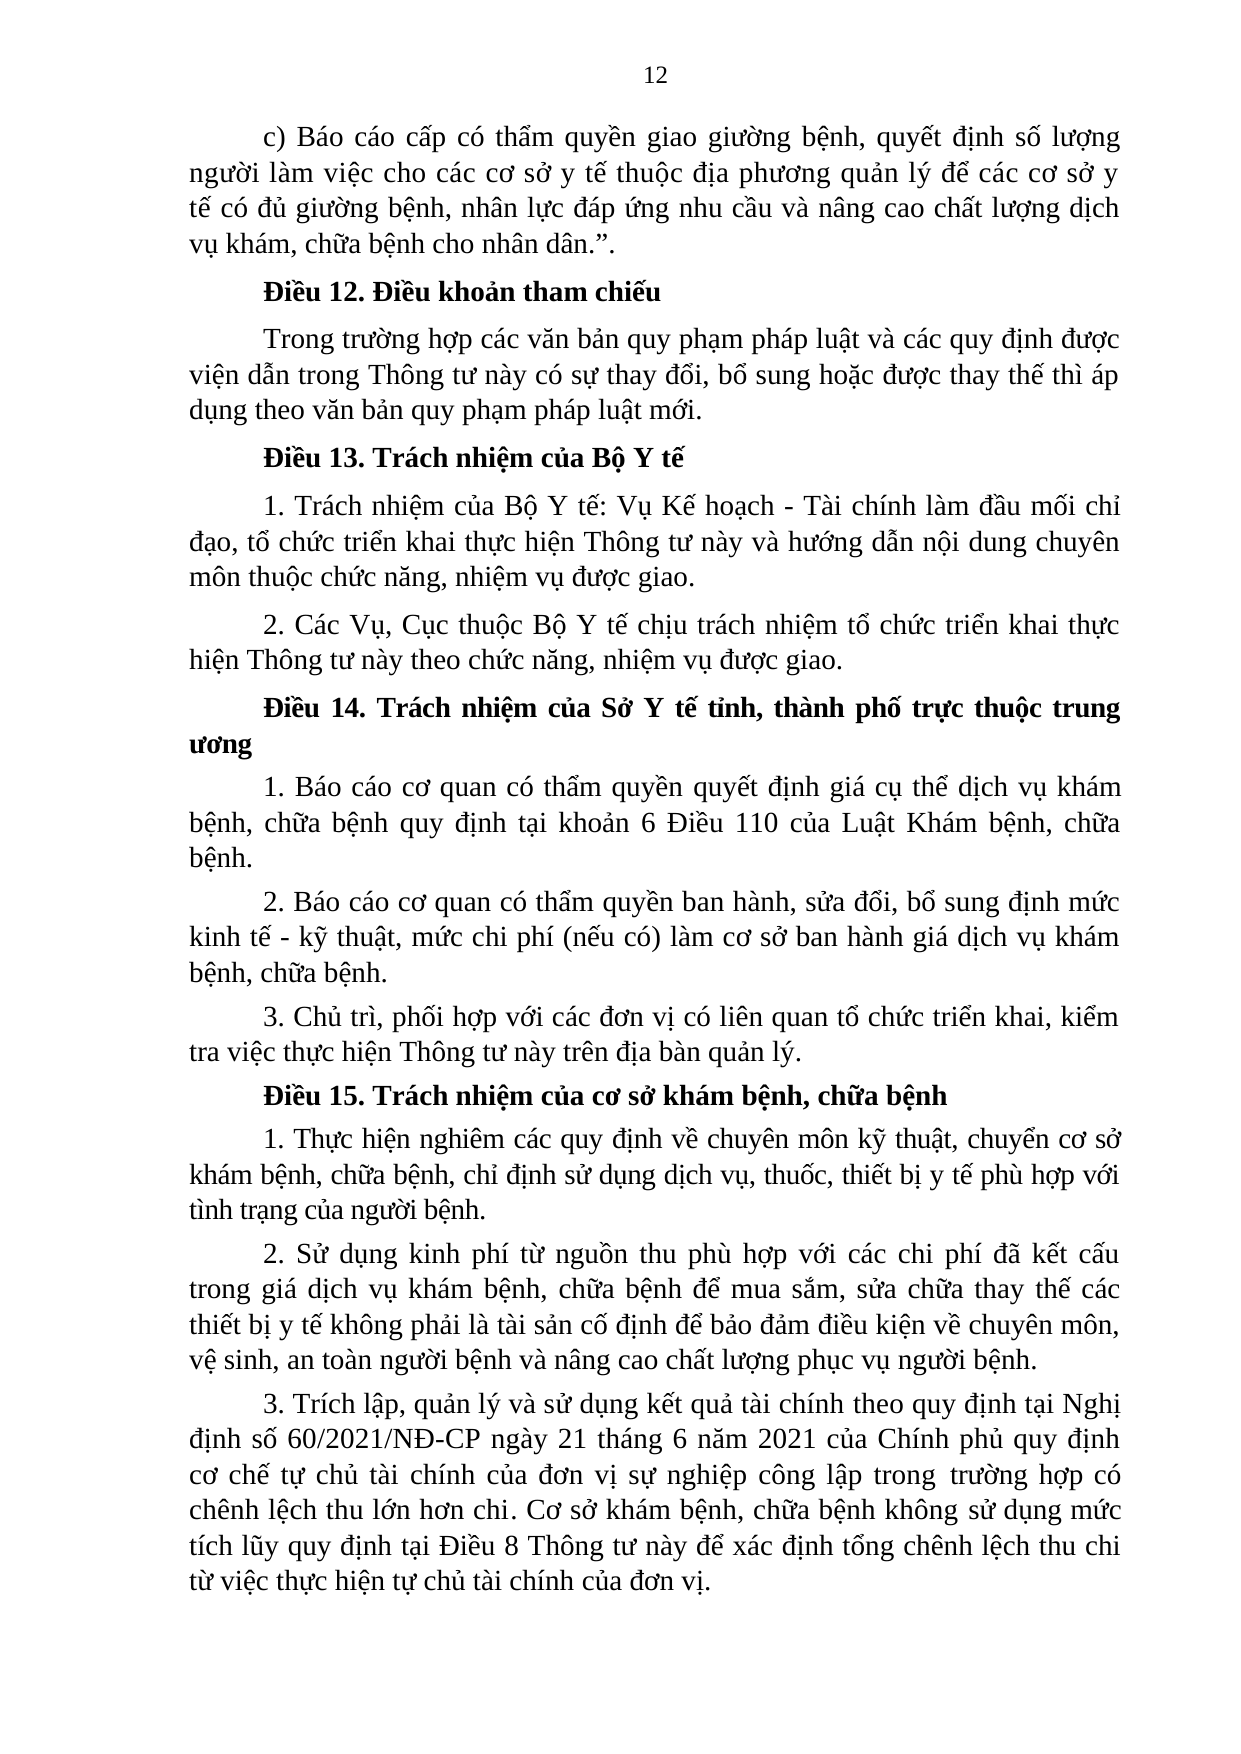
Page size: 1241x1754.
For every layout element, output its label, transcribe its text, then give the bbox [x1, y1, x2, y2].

text 3. Chủ trì, phối hợp với các đơn vị có liên quan tổ chức triển khai, kiểm tra việc thực hiện Thông tư này trên địa bàn quản lý. [189, 998, 1122, 1068]
text Điều 15. Trách nhiệm của cơ sở khám bệnh, chữa bệnh [189, 1077, 1122, 1112]
text Điều 12. Điều khoản tham chiếu [189, 273, 1122, 308]
text c) Báo cáo cấp có thẩm quyền giao giường bệnh, quyết định số lượng người làm việc cho các cơ sở y tế thuộc địa phương quản lý để các cơ sở y tế có đủ giường bệnh, nhân lực đáp ứng nhu cầu và nâng cao chất lượng dịch vụ khám, chữa bệnh cho nhân dân.”. [189, 118, 1122, 260]
text 1. Trách nhiệm của Bộ Y tế: Vụ Kế hoạch - Tài chính làm đầu mối chỉ đạo, tổ chức triển khai thực hiện Thông tư này và hướng dẫn nội dung chuyên môn thuộc chức năng, nhiệm vụ được giao. [189, 487, 1122, 593]
text Điều 14. Trách nhiệm của Sở Y tế tỉnh, thành phố trực thuộc trung ương [189, 689, 1122, 760]
text Điều 13. Trách nhiệm của Bộ Y tế [189, 439, 1122, 475]
text 1. Thực hiện nghiêm các quy định về chuyên môn kỹ thuật, chuyển cơ sở khám bệnh, chữa bệnh, chỉ định sử dụng dịch vụ, thuốc, thiết bị y tế phù hợp với tình trạng của người bệnh. [189, 1121, 1122, 1227]
text 2. Báo cáo cơ quan có thẩm quyền ban hành, sửa đổi, bổ sung định mức kinh tế - kỹ thuật, mức chi phí (nếu có) làm cơ sở ban hành giá dịch vụ khám bệnh, chữa bệnh. [189, 883, 1122, 989]
text Trong trường hợp các văn bản quy phạm pháp luật và các quy định được viện dẫn trong Thông tư này có sự thay đổi, bổ sung hoặc được thay thế thì áp dụng theo văn bản quy phạm pháp luật mới. [189, 321, 1122, 427]
text 3. Trích lập, quản lý và sử dụng kết quả tài chính theo quy định tại Nghị định số 60/2021/NĐ-CP ngày 21 tháng 6 năm 2021 của Chính phủ quy định cơ chế tự chủ tài chính của đơn vị sự nghiệp công lập trong trường hợp có chênh lệch thu lớn hơn chi. Cơ sở khám bệnh, chữa bệnh không sử dụng mức tích lũy quy định tại Điều 8 Thông tư này để xác định tổng chênh lệch thu chi từ việc thực hiện tự chủ tài chính của đơn vị. [189, 1385, 1122, 1598]
text 1. Báo cáo cơ quan có thẩm quyền quyết định giá cụ thể dịch vụ khám bệnh, chữa bệnh quy định tại khoản 6 Điều 110 của Luật Khám bệnh, chữa bệnh. [189, 768, 1122, 875]
text 2. Các Vụ, Cục thuộc Bộ Y tế chịu trách nhiệm tổ chức triển khai thực hiện Thông tư này theo chức năng, nhiệm vụ được giao. [189, 606, 1122, 677]
text 2. Sử dụng kinh phí từ nguồn thu phù hợp với các chi phí đã kết cấu trong giá dịch vụ khám bệnh, chữa bệnh để mua sắm, sửa chữa thay thế các thiết bị y tế không phải là tài sản cố định để bảo đảm điều kiện về chuyên môn, vệ sinh, an toàn người bệnh và nâng cao chất lượng phục vụ người bệnh. [189, 1235, 1122, 1377]
